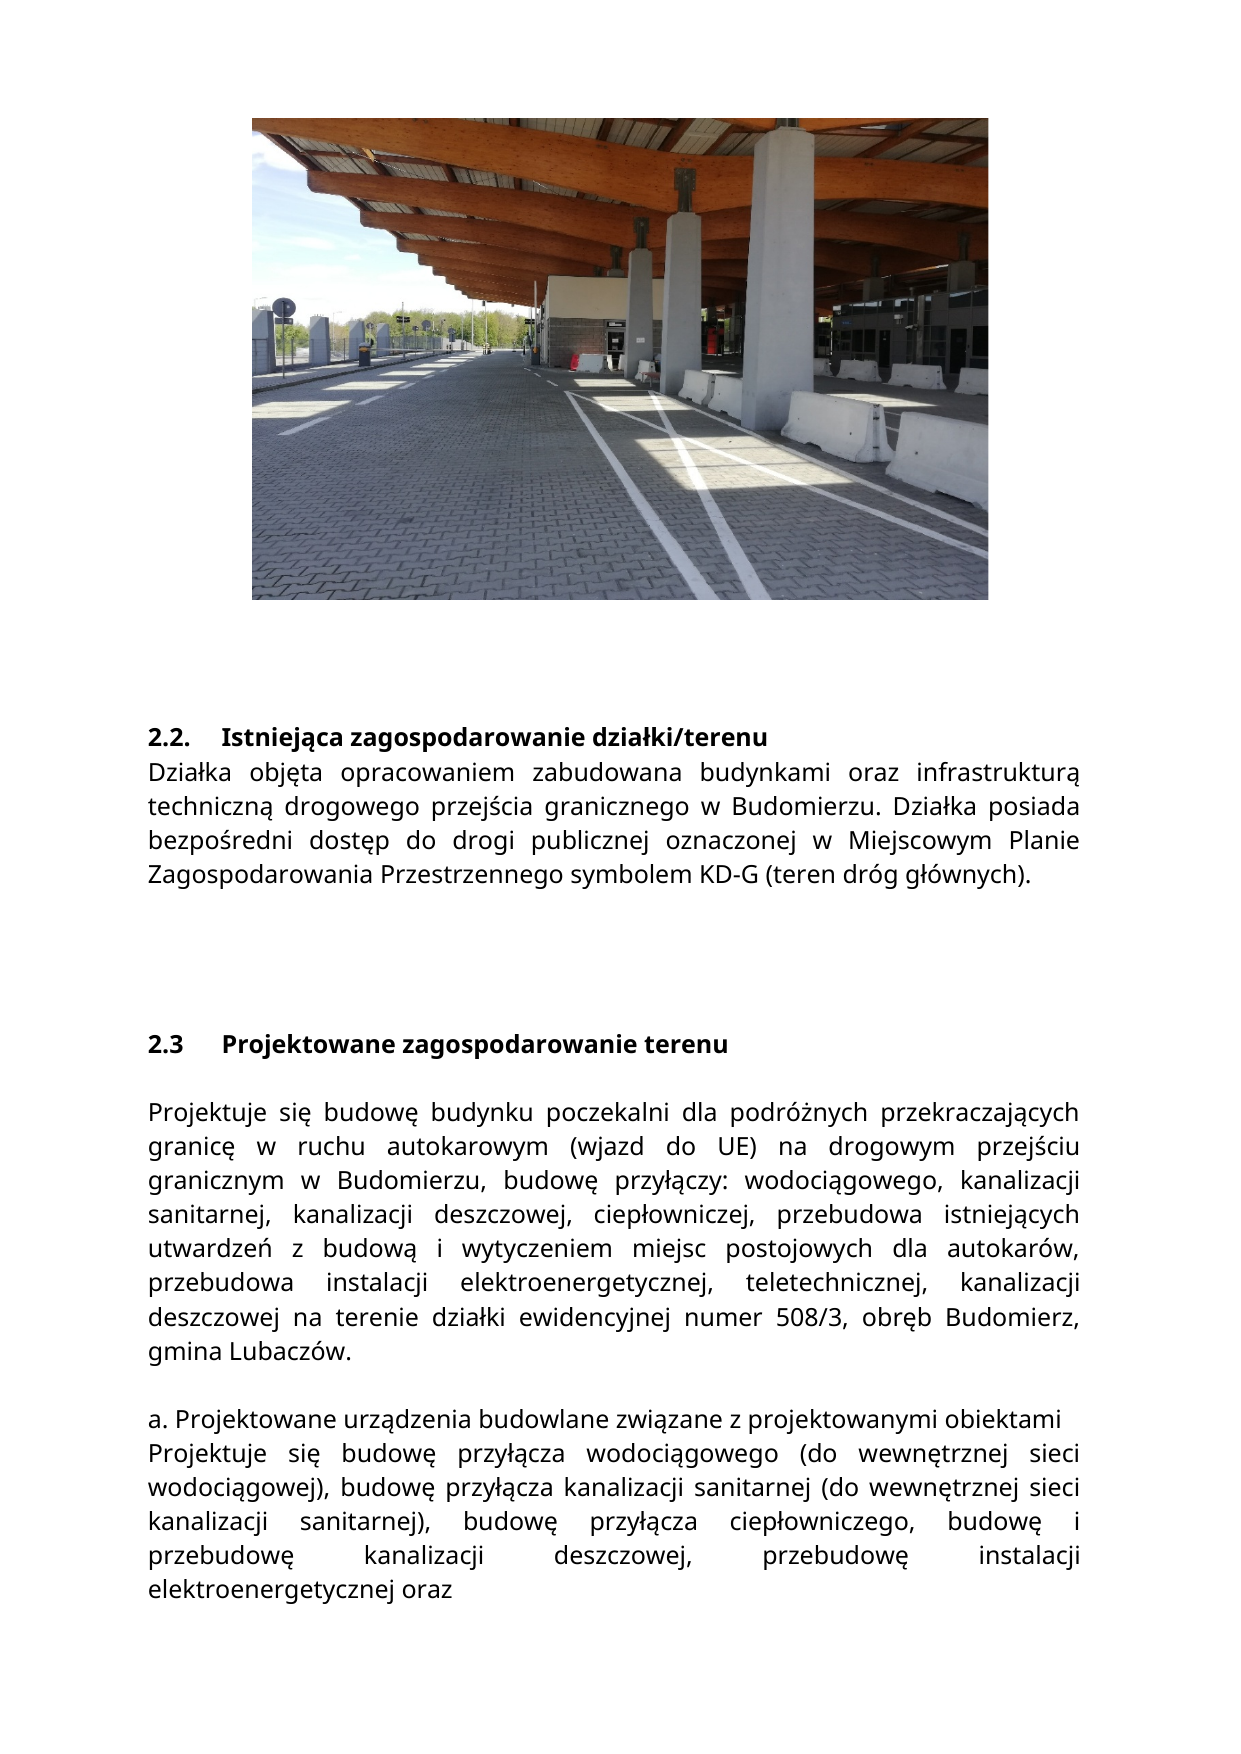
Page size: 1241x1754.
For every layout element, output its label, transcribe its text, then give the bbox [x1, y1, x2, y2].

text Projektuje się budowę budynku poczekalni dla podróżnych przekraczających granicę w ruchu autokarowym (wjazd do UE) na drogowym przejściu granicznym w Budomierzu, budowę przyłączy: wodociągowego, kanalizacji sanitarnej, kanalizacji deszczowej, ciepłowniczej, przebudowa istniejących utwardzeń z budową i wytyczeniem miejsc postojowych dla autokarów, przebudowa instalacji elektroenergetycznej, teletechnicznej, kanalizacji deszczowej na terenie działki ewidencyjnej numer 508/3, obręb Budomierz, gmina Lubaczów. [148, 1095, 1081, 1367]
text Projektuje się budowę przyłącza wodociągowego (do wewnętrznej sieci wodociągowej), budowę przyłącza kanalizacji sanitarnej (do wewnętrznej sieci kanalizacji sanitarnej), budowę przyłącza ciepłowniczego, budowę i przebudowę kanalizacji deszczowej, przebudowę instalacji elektroenergetycznej oraz [148, 1435, 1081, 1606]
text a. Projektowane urządzenia budowlane związane z projektowanymi obiektami [148, 1401, 1081, 1435]
text 2.3 Projektowane zagospodarowanie terenu [148, 1027, 1081, 1061]
picture [252, 118, 989, 600]
list Istniejąca zagospodarowanie działki/terenu [148, 720, 1092, 754]
text Działka objęta opracowaniem zabudowana budynkami oraz infrastrukturą techniczną drogowego przejścia granicznego w Budomierzu. Działka posiada bezpośredni dostęp do drogi publicznej oznaczonej w Miejscowym Planie Zagospodarowania Przestrzennego symbolem KD-G (teren dróg głównych). [148, 754, 1081, 890]
